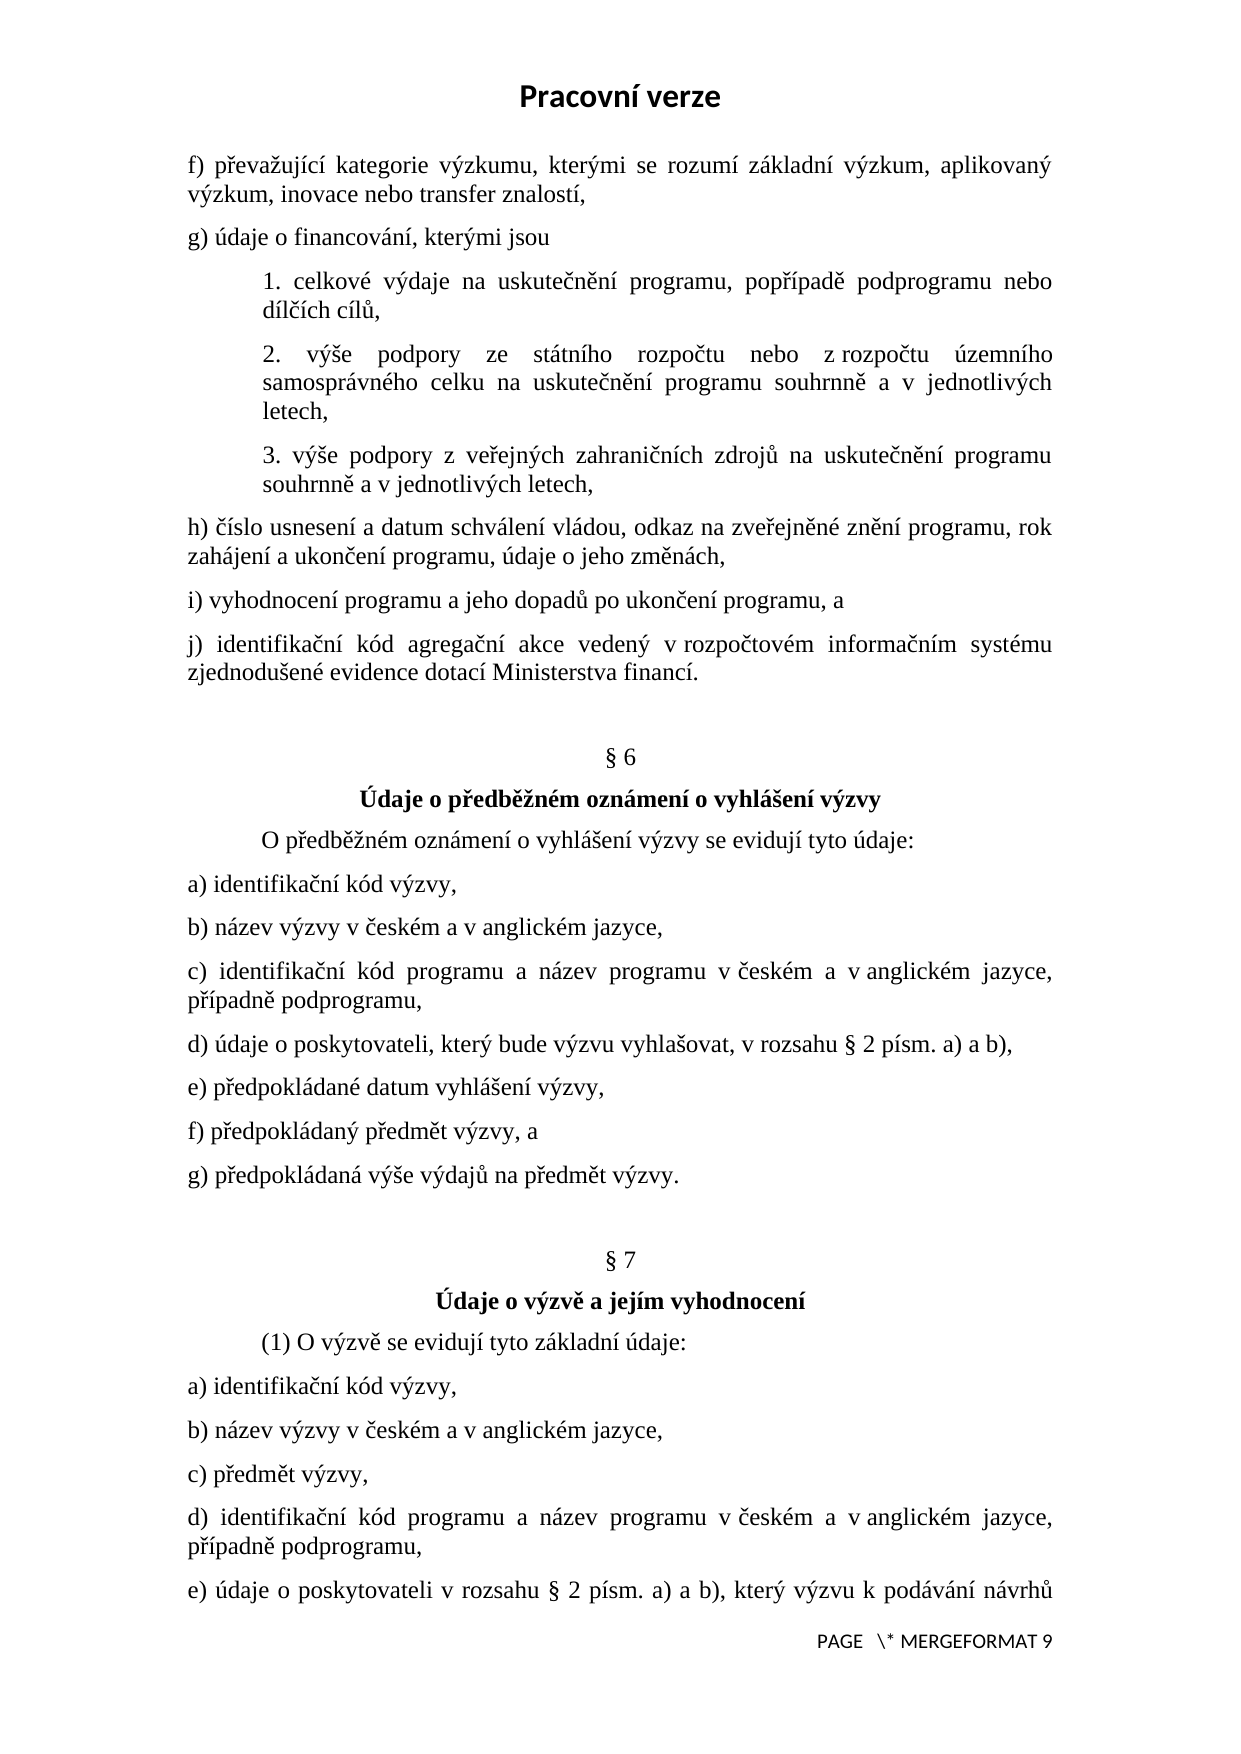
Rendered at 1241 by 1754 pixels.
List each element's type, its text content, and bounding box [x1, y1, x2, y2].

text f) převažující kategorie výzkumu, kterými se rozumí základní výzkum, aplikovaný výzkum, inovace nebo transfer znalostí, [187, 150, 1053, 207]
text 3. výše podpory z veřejných zahraničních zdrojů na uskutečnění programu souhrnně a v jednotlivých letech, [262, 440, 1053, 497]
text a) identifikační kód výzvy, [187, 1371, 1053, 1400]
text § 6 [187, 742, 1053, 771]
text h) číslo usnesení a datum schválení vládou, odkaz na zveřejněné znění programu, rok zahájení a ukončení programu, údaje o jeho změnách, [187, 512, 1053, 570]
text a) identifikační kód výzvy, [187, 869, 1053, 897]
text g) údaje o financování, kterými jsou [187, 222, 1053, 251]
text d) údaje o poskytovateli, který bude výzvu vyhlašovat, v rozsahu § 2 písm. a) a b), [187, 1029, 1053, 1057]
text § 7 [187, 1245, 1053, 1274]
text 1. celkové výdaje na uskutečnění programu, popřípadě podprogramu nebo dílčích cílů, [262, 266, 1053, 324]
text i) vyhodnocení programu a jeho dopadů po ukončení programu, a [187, 585, 1053, 614]
text c) předmět výzvy, [187, 1459, 1053, 1487]
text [187, 1575, 1053, 1604]
text b) název výzvy v českém a v anglickém jazyce, [187, 912, 1053, 941]
text g) předpokládaná výše výdajů na předmět výzvy. [187, 1160, 1053, 1189]
text e) předpokládané datum vyhlášení výzvy, [187, 1072, 1053, 1101]
text Údaje o výzvě a jejím vyhodnocení [187, 1286, 1053, 1315]
text 2. výše podpory ze státního rozpočtu nebo z rozpočtu územního samosprávného celku na uskutečnění programu souhrnně a v jednotlivých letech, [262, 339, 1053, 425]
text O předběžném oznámení o vyhlášení výzvy se evidují tyto údaje: [187, 825, 1053, 854]
text Údaje o předběžném oznámení o vyhlášení výzvy [187, 784, 1053, 812]
text c) identifikační kód programu a název programu v českém a v anglickém jazyce, případně podprogramu, [187, 956, 1053, 1014]
text d) identifikační kód programu a název programu v českém a v anglickém jazyce, případně podprogramu, [187, 1502, 1053, 1560]
text b) název výzvy v českém a v anglickém jazyce, [187, 1415, 1053, 1444]
text (1) O výzvě se evidují tyto základní údaje: [187, 1327, 1053, 1356]
text f) předpokládaný předmět výzvy, a [187, 1116, 1053, 1145]
text j) identifikační kód agregační akce vedený v rozpočtovém informačním systému zjednodušené evidence dotací Ministerstva financí. [187, 629, 1053, 686]
